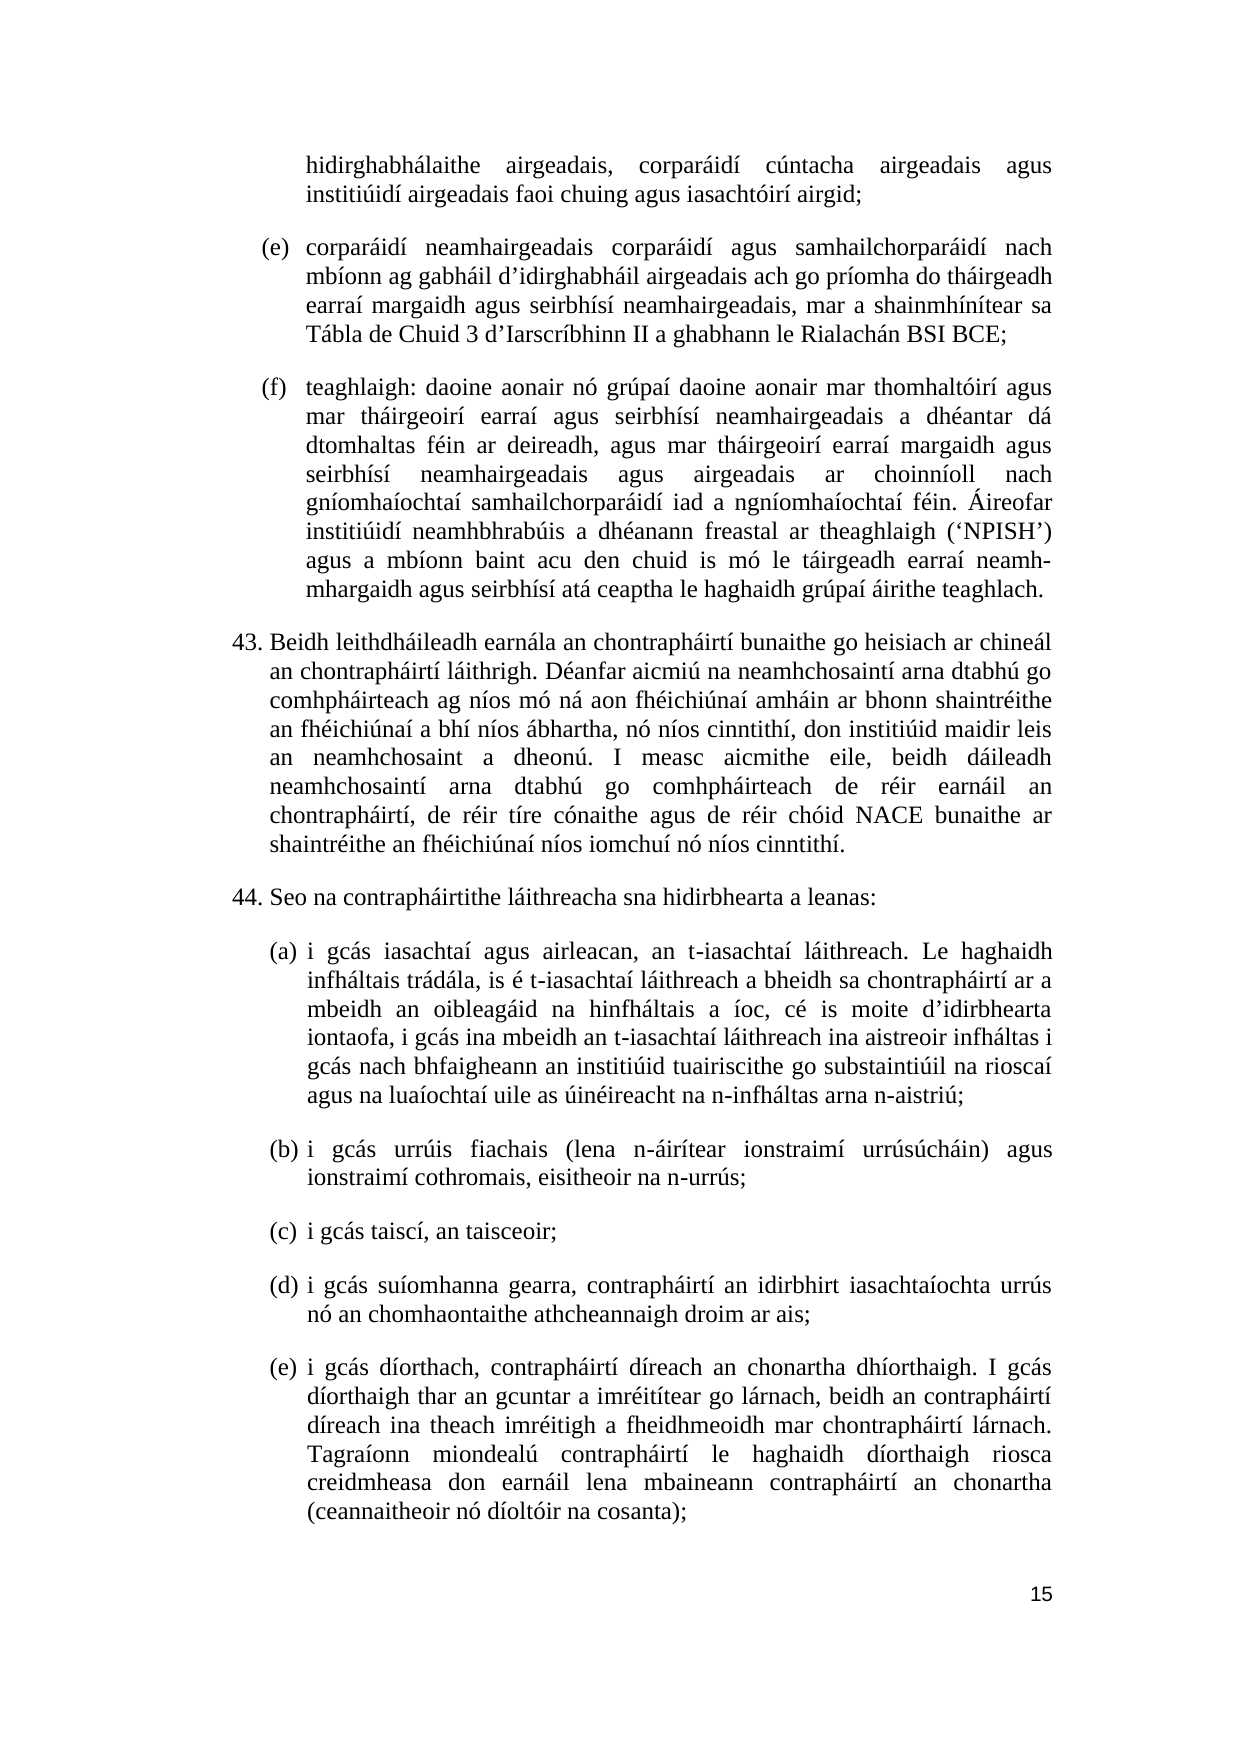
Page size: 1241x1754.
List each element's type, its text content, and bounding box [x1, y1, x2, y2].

list i gcás iasachtaí agus airleacan, an t-iasachtaí láithreach. Le haghaidh infháltais trádála, is é t-iasachtaí láithreach a bheidh sa chontrapháirtí ar a mbeidh an oibleagáid na hinfháltais a íoc, cé is moite d’idirbhearta iontaofa, i gcás ina mbeidh an t-iasachtaí láithreach ina aistreoir infháltas i gcás nach bhfaigheann an institiúid tuairiscithe go substaintiúil na rioscaí agus na luaíochtaí uile as úinéireacht na n-infháltas arna n-aistriú; [269, 936, 1053, 1109]
list i gcás taiscí, an taisceoir; [269, 1216, 1053, 1245]
text Beidh leithdháileadh earnála an chontrapháirtí bunaithe go heisiach ar chineál an chontrapháirtí láithrigh. Déanfar aicmiú na neamhchosaintí arna dtabhú go comhpháirteach ag níos mó ná aon fhéichiúnaí amháin ar bhonn shaintréithe an fhéichiúnaí a bhí níos ábhartha, nó níos cinntithí, don institiúid maidir leis an neamhchosaint a dheonú. I measc aicmithe eile, beidh dáileadh neamhchosaintí arna dtabhú go comhpháirteach de réir earnáil an chontrapháirtí, de réir tíre cónaithe agus de réir chóid NACE bunaithe ar shaintréithe an fhéichiúnaí níos iomchuí nó níos cinntithí. [232, 627, 1053, 857]
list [261, 150, 1053, 207]
text Seo na contrapháirtithe láithreacha sna hidirbhearta a leanas: [232, 882, 1053, 911]
list i gcás urrúis fiachais (lena n-áirítear ionstraimí urrúsúcháin) agus ionstraimí cothromais, eisitheoir na n-urrús; [269, 1134, 1053, 1191]
list corparáidí neamhairgeadais corparáidí agus samhailchorparáidí nach mbíonn ag gabháil d’idirghabháil airgeadais ach go príomha do tháirgeadh earraí margaidh agus seirbhísí neamhairgeadais, mar a shainmhínítear sa Tábla de Chuid 3 d’Iarscríbhinn II a ghabhann le Rialachán BSI BCE; [261, 232, 1053, 347]
list teaghlaigh: daoine aonair nó grúpaí daoine aonair mar thomhaltóirí agus mar tháirgeoirí earraí agus seirbhísí neamhairgeadais a dhéantar dá dtomhaltas féin ar deireadh, agus mar tháirgeoirí earraí margaidh agus seirbhísí neamhairgeadais agus airgeadais ar choinníoll nach gníomhaíochtaí samhailchorparáidí iad a ngníomhaíochtaí féin. Áireofar institiúidí neamhbhrabúis a dhéanann freastal ar theaghlaigh (‘NPISH’) agus a mbíonn baint acu den chuid is mó le táirgeadh earraí neamh-mhargaidh agus seirbhísí atá ceaptha le haghaidh grúpaí áirithe teaghlach. [261, 372, 1053, 602]
list i gcás suíomhanna gearra, contrapháirtí an idirbhirt iasachtaíochta urrús nó an chomhaontaithe athcheannaigh droim ar ais; [269, 1270, 1053, 1327]
list i gcás díorthach, contrapháirtí díreach an chonartha dhíorthaigh. I gcás díorthaigh thar an gcuntar a imréitítear go lárnach, beidh an contrapháirtí díreach ina theach imréitigh a fheidhmeoidh mar chontrapháirtí lárnach. Tagraíonn miondealú contrapháirtí le haghaidh díorthaigh riosca creidmheasa don earnáil lena mbaineann contrapháirtí an chonartha (ceannaitheoir nó díoltóir na cosanta); [269, 1352, 1053, 1525]
